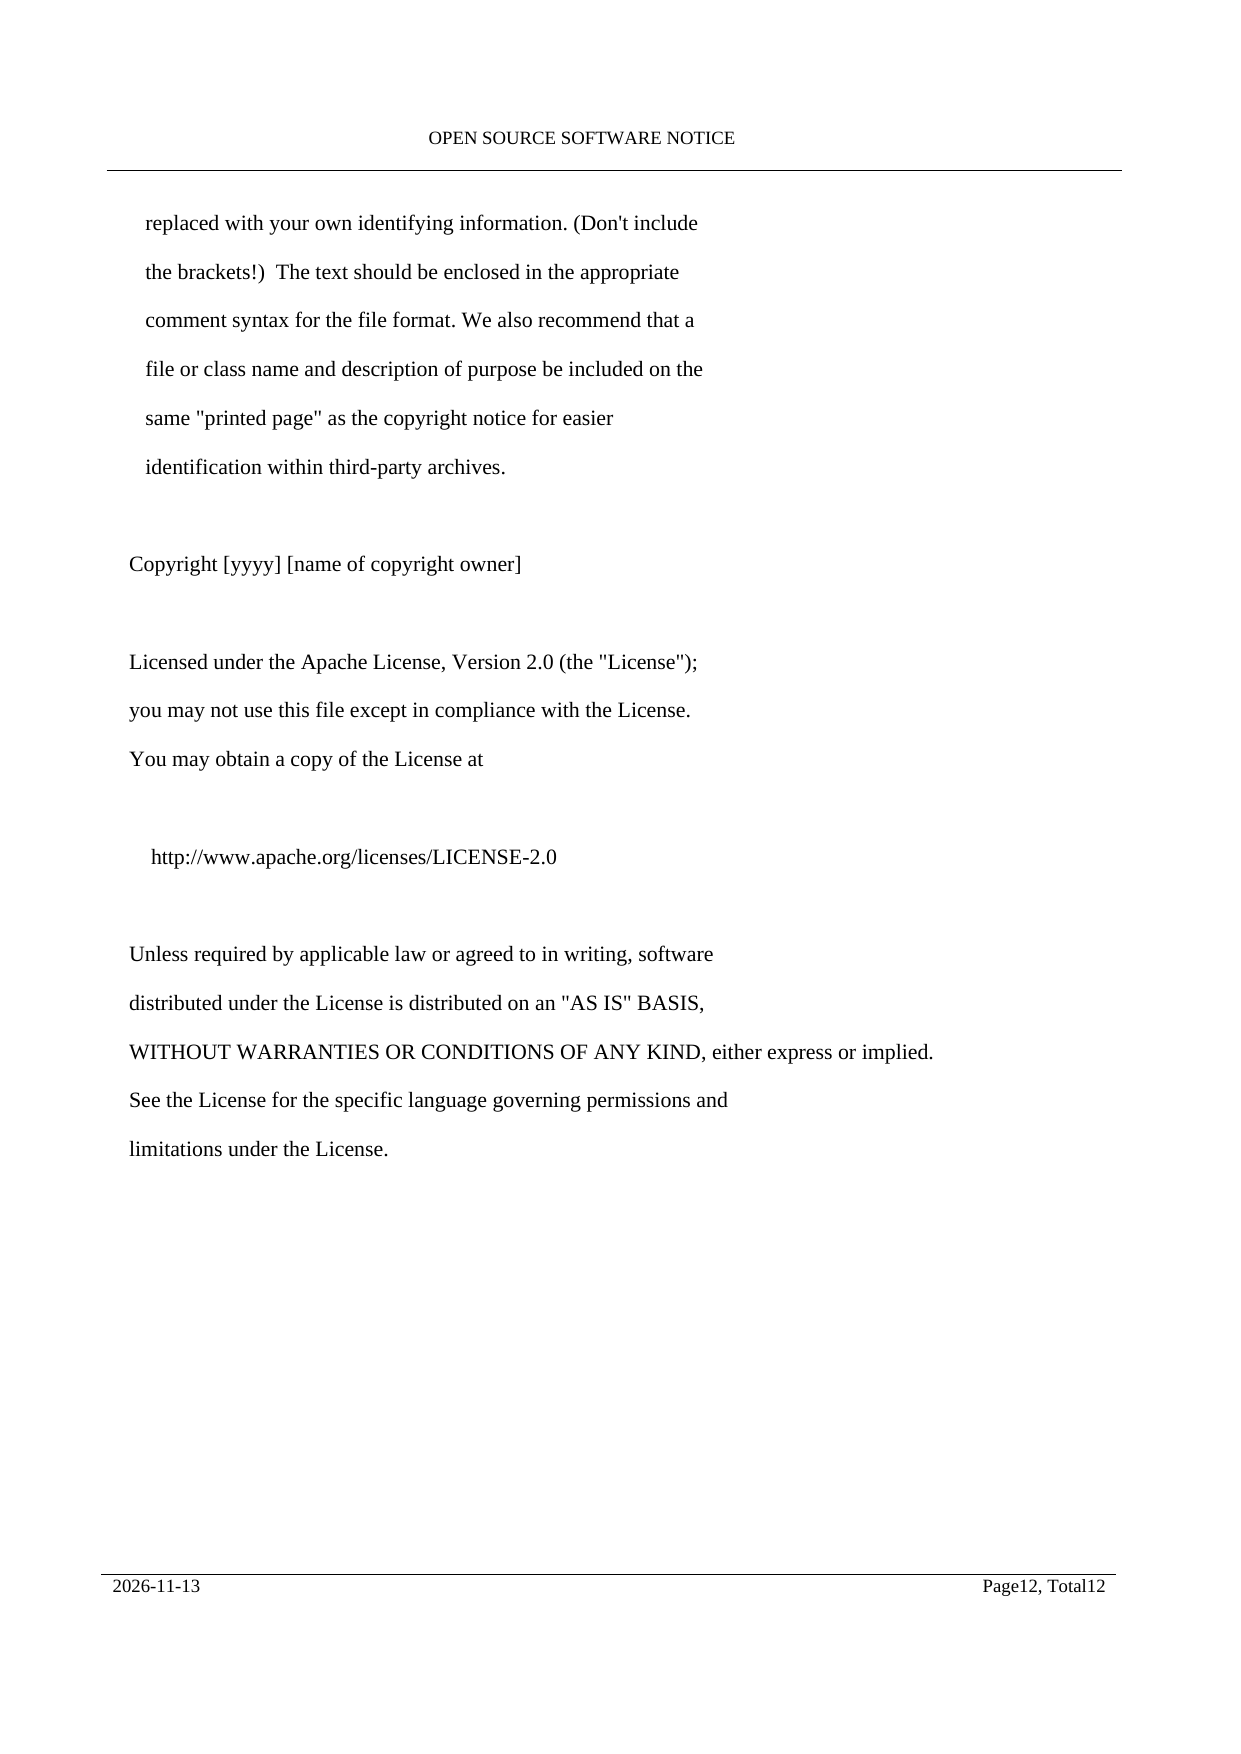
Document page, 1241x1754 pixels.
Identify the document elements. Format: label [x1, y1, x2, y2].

text [112, 206, 1128, 1165]
